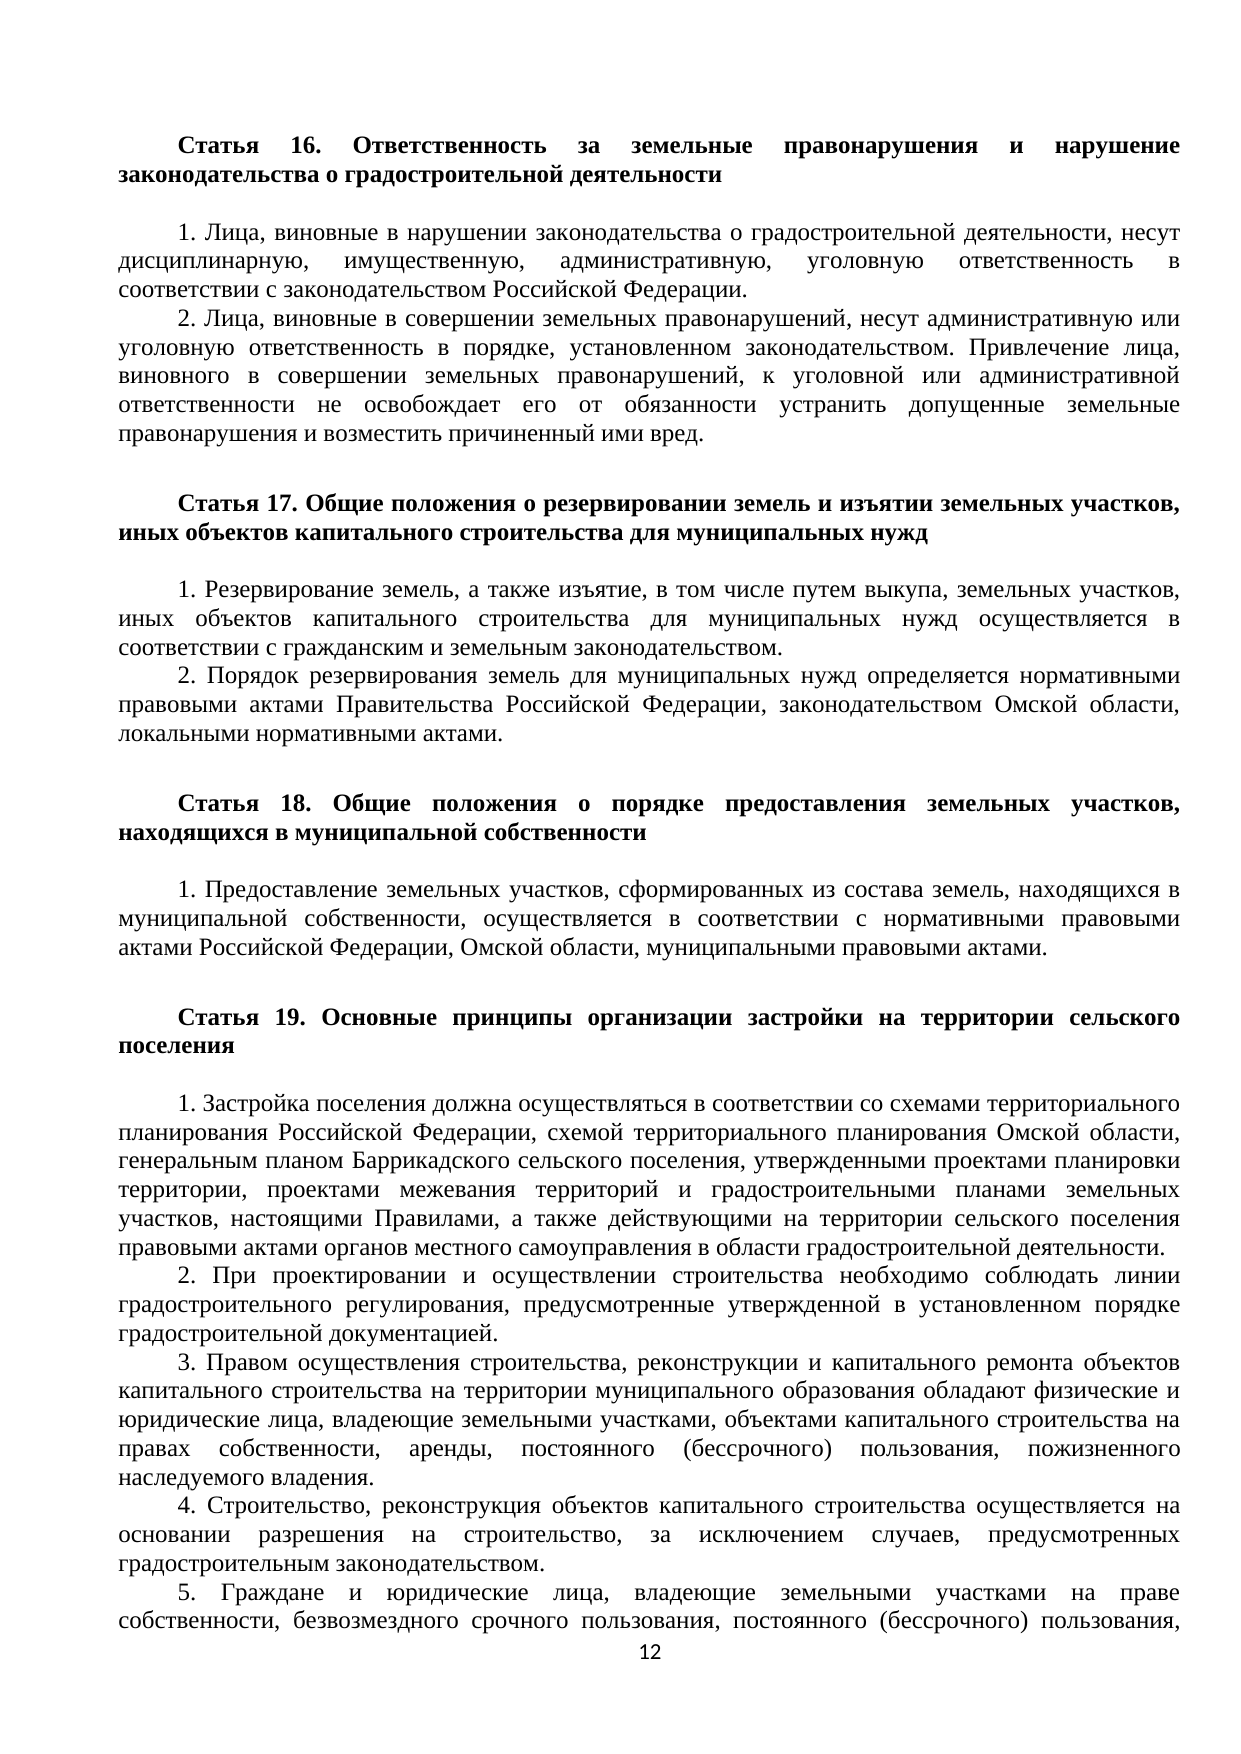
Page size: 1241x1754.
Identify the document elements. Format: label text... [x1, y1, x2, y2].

text Статья 17. Общие положения о резервировании земель и изъятии земельных участков, иных объектов капитального строительства для муниципальных нужд [118, 488, 1181, 546]
text 1. Лица, виновные в нарушении законодательства о градостроительной деятельности, несут дисциплинарную, имущественную, административную, уголовную ответственность в соответствии с законодательством Российской Федерации. [118, 217, 1181, 303]
text 1. Резервирование земель, а также изъятие, в том числе путем выкупа, земельных участков, иных объектов капитального строительства для муниципальных нужд осуществляется в соответствии с гражданским и земельным законодательством. [118, 574, 1181, 661]
text 4. Строительство, реконструкция объектов капитального строительства осуществляется на основании разрешения на строительство, за исключением случаев, предусмотренных градостроительным законодательством. [118, 1491, 1181, 1577]
text 1. Застройка поселения должна осуществляться в соответствии со схемами территориального планирования Российской Федерации, схемой территориального планирования Омской области, генеральным планом Баррикадского сельского поселения, утвержденными проектами планировки территории, проектами межевания территорий и градостроительными планами земельных участков, настоящими Правилами, а также действующими на территории сельского поселения правовыми актами органов местного самоуправления в области градостроительной деятельности. [118, 1088, 1181, 1261]
text 2. Лица, виновные в совершении земельных правонарушений, несут административную или уголовную ответственность в порядке, установленном законодательством. Привлечение лица, виновного в совершении земельных правонарушений, к уголовной или административной ответственности не освобождает его от обязанности устранить допущенные земельные правонарушения и возместить причиненный ими вред. [118, 303, 1181, 447]
text 1. Предоставление земельных участков, сформированных из состава земель, находящихся в муниципальной собственности, осуществляется в соответствии с нормативными правовыми актами Российской Федерации, Омской области, муниципальными правовыми актами. [118, 874, 1181, 961]
text 2. Порядок резервирования земель для муниципальных нужд определяется нормативными правовыми актами Правительства Российской Федерации, законодательством Омской области, локальными нормативными актами. [118, 661, 1181, 747]
text Статья 18. Общие положения о порядке предоставления земельных участков, находящихся в муниципальной собственности [118, 788, 1181, 846]
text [118, 1577, 1181, 1634]
text 2. При проектировании и осуществлении строительства необходимо соблюдать линии градостроительного регулирования, предусмотренные утвержденной в установленном порядке градостроительной документацией. [118, 1261, 1181, 1347]
text Статья 16. Ответственность за земельные правонарушения и нарушение законодательства о градостроительной деятельности [118, 131, 1181, 188]
text 3. Правом осуществления строительства, реконструкции и капитального ремонта объектов капитального строительства на территории муниципального образования обладают физические и юридические лица, владеющие земельными участками, объектами капитального строительства на правах собственности, аренды, постоянного (бессрочного) пользования, пожизненного наследуемого владения. [118, 1347, 1181, 1491]
text Статья 19. Основные принципы организации застройки на территории сельского поселения [118, 1002, 1181, 1059]
